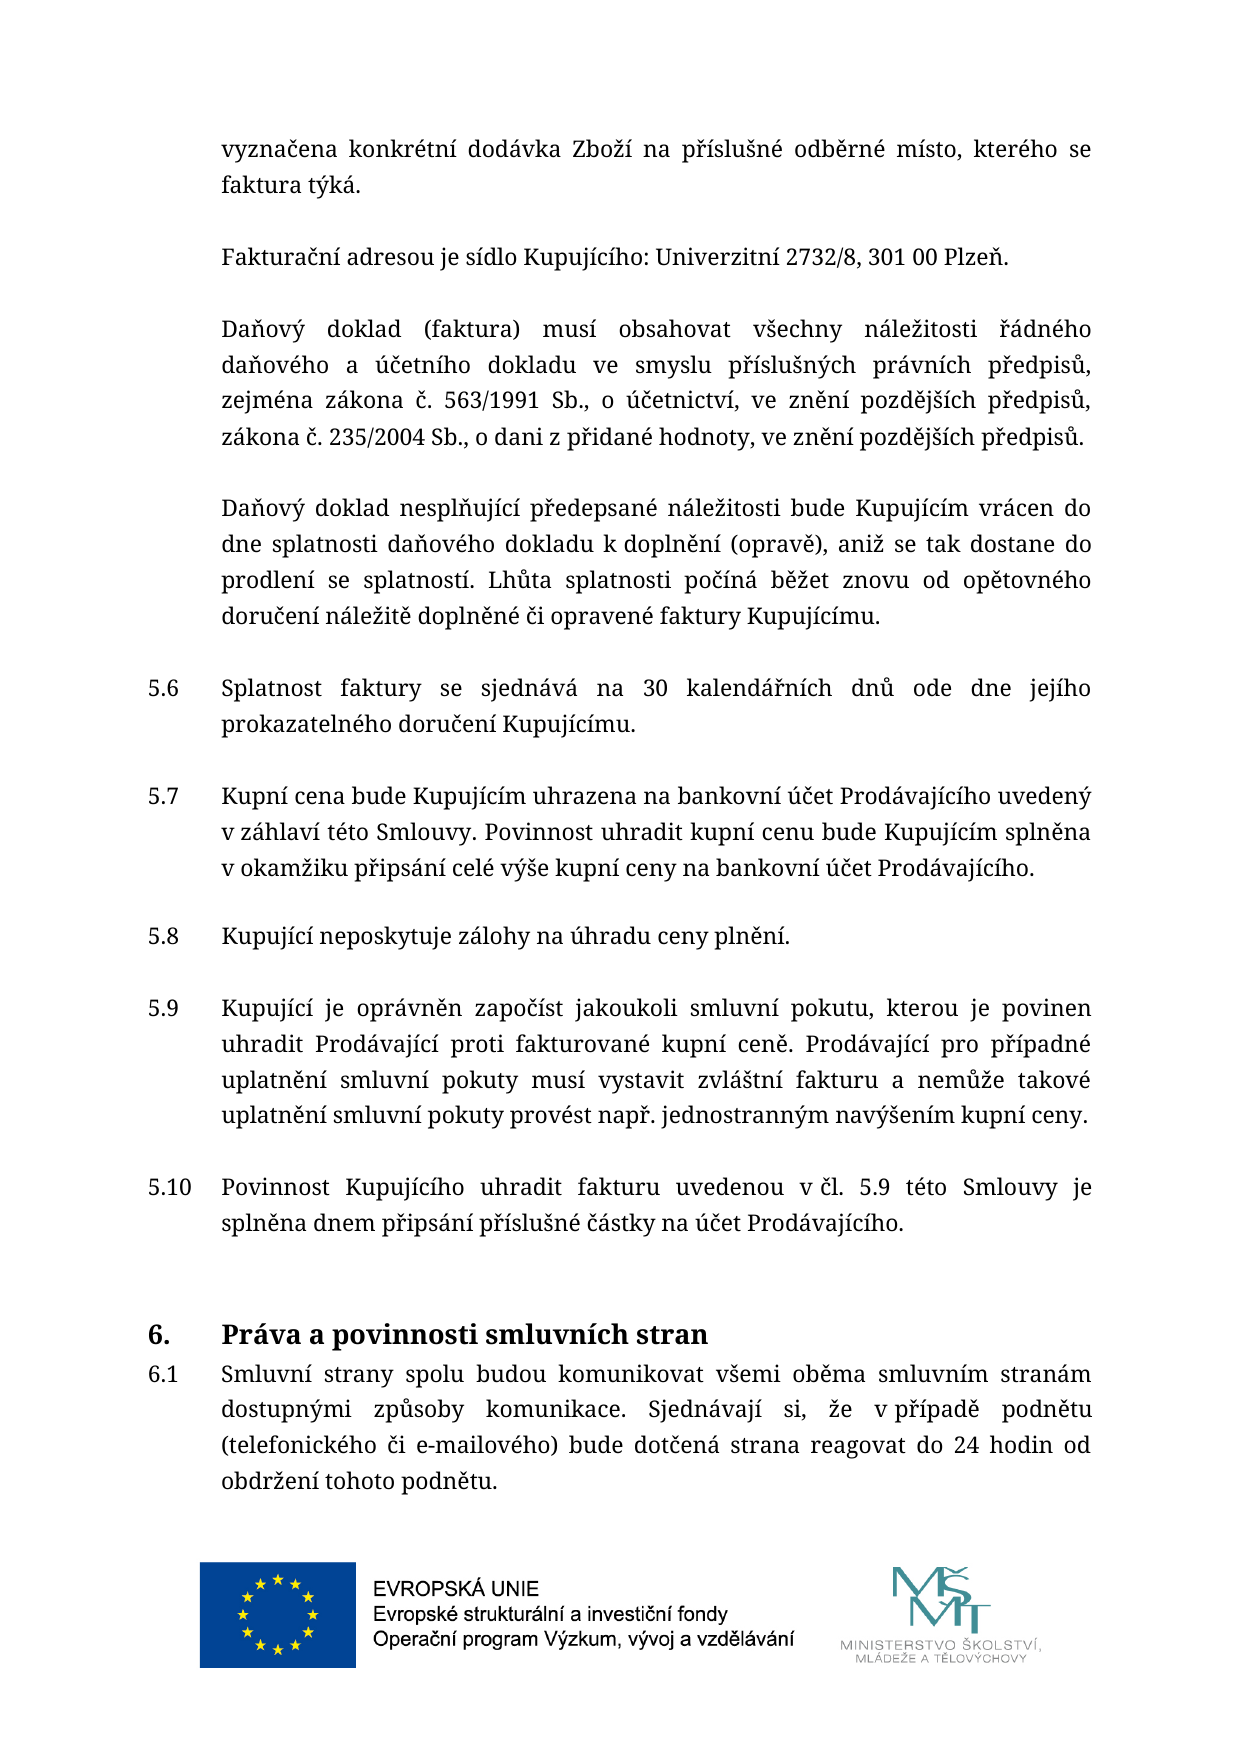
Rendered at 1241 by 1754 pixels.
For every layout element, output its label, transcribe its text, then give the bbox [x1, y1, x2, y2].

text 6. Práva a povinnosti smluvních stran [148, 1315, 1093, 1352]
text 5.7 Kupní cena bude Kupujícím uhrazena na bankovní účet Prodávajícího uvedený v záhlaví této Smlouvy. Povinnost uhradit kupní cenu bude Kupujícím splněna v okamžiku připsání celé výše kupní ceny na bankovní účet Prodávajícího. [148, 780, 1093, 883]
text Fakturační adresou je sídlo Kupujícího: Univerzitní 2732/8, 301 00 Plzeň. [221, 241, 1093, 272]
text 5.10 Povinnost Kupujícího uhradit fakturu uvedenou v čl. 5.9 této Smlouvy je splněna dnem připsání příslušné částky na účet Prodávajícího. [148, 1171, 1093, 1238]
picture [147, 1509, 1093, 1720]
text 5.9 Kupující je oprávněn započíst jakoukoli smluvní pokutu, kterou je povinen uhradit Prodávající proti fakturované kupní ceně. Prodávající pro případné uplatnění smluvní pokuty musí vystavit zvláštní fakturu a nemůže takové uplatnění smluvní pokuty provést např. jednostranným navýšením kupní ceny. [148, 992, 1093, 1131]
text Daňový doklad (faktura) musí obsahovat všechny náležitosti řádného daňového a účetního dokladu ve smyslu příslušných právních předpisů, zejména zákona č. 563/1991 Sb., o účetnictví, ve znění pozdějších předpisů, zákona č. 235/2004 Sb., o dani z přidané hodnoty, ve znění pozdějších předpisů. [221, 313, 1093, 452]
text 5.6 Splatnost faktury se sjednává na 30 kalendářních dnů ode dne jejího prokazatelného doručení Kupujícímu. [148, 672, 1093, 739]
text Daňový doklad nesplňující předepsané náležitosti bude Kupujícím vrácen do dne splatnosti daňového dokladu k doplnění (opravě), aniž se tak dostane do prodlení se splatností. Lhůta splatnosti počíná běžet znovu od opětovného doručení náležitě doplněné či opravené faktury Kupujícímu. [221, 492, 1093, 631]
text 5.8 Kupující neposkytuje zálohy na úhradu ceny plnění. [148, 920, 1093, 951]
text 6.1 Smluvní strany spolu budou komunikovat všemi oběma smluvním stranám dostupnými způsoby komunikace. Sjednávají si, že v případě podnětu (telefonického či e-mailového) bude dotčená strana reagovat do 24 hodin od obdržení tohoto podnětu. [148, 1357, 1093, 1497]
